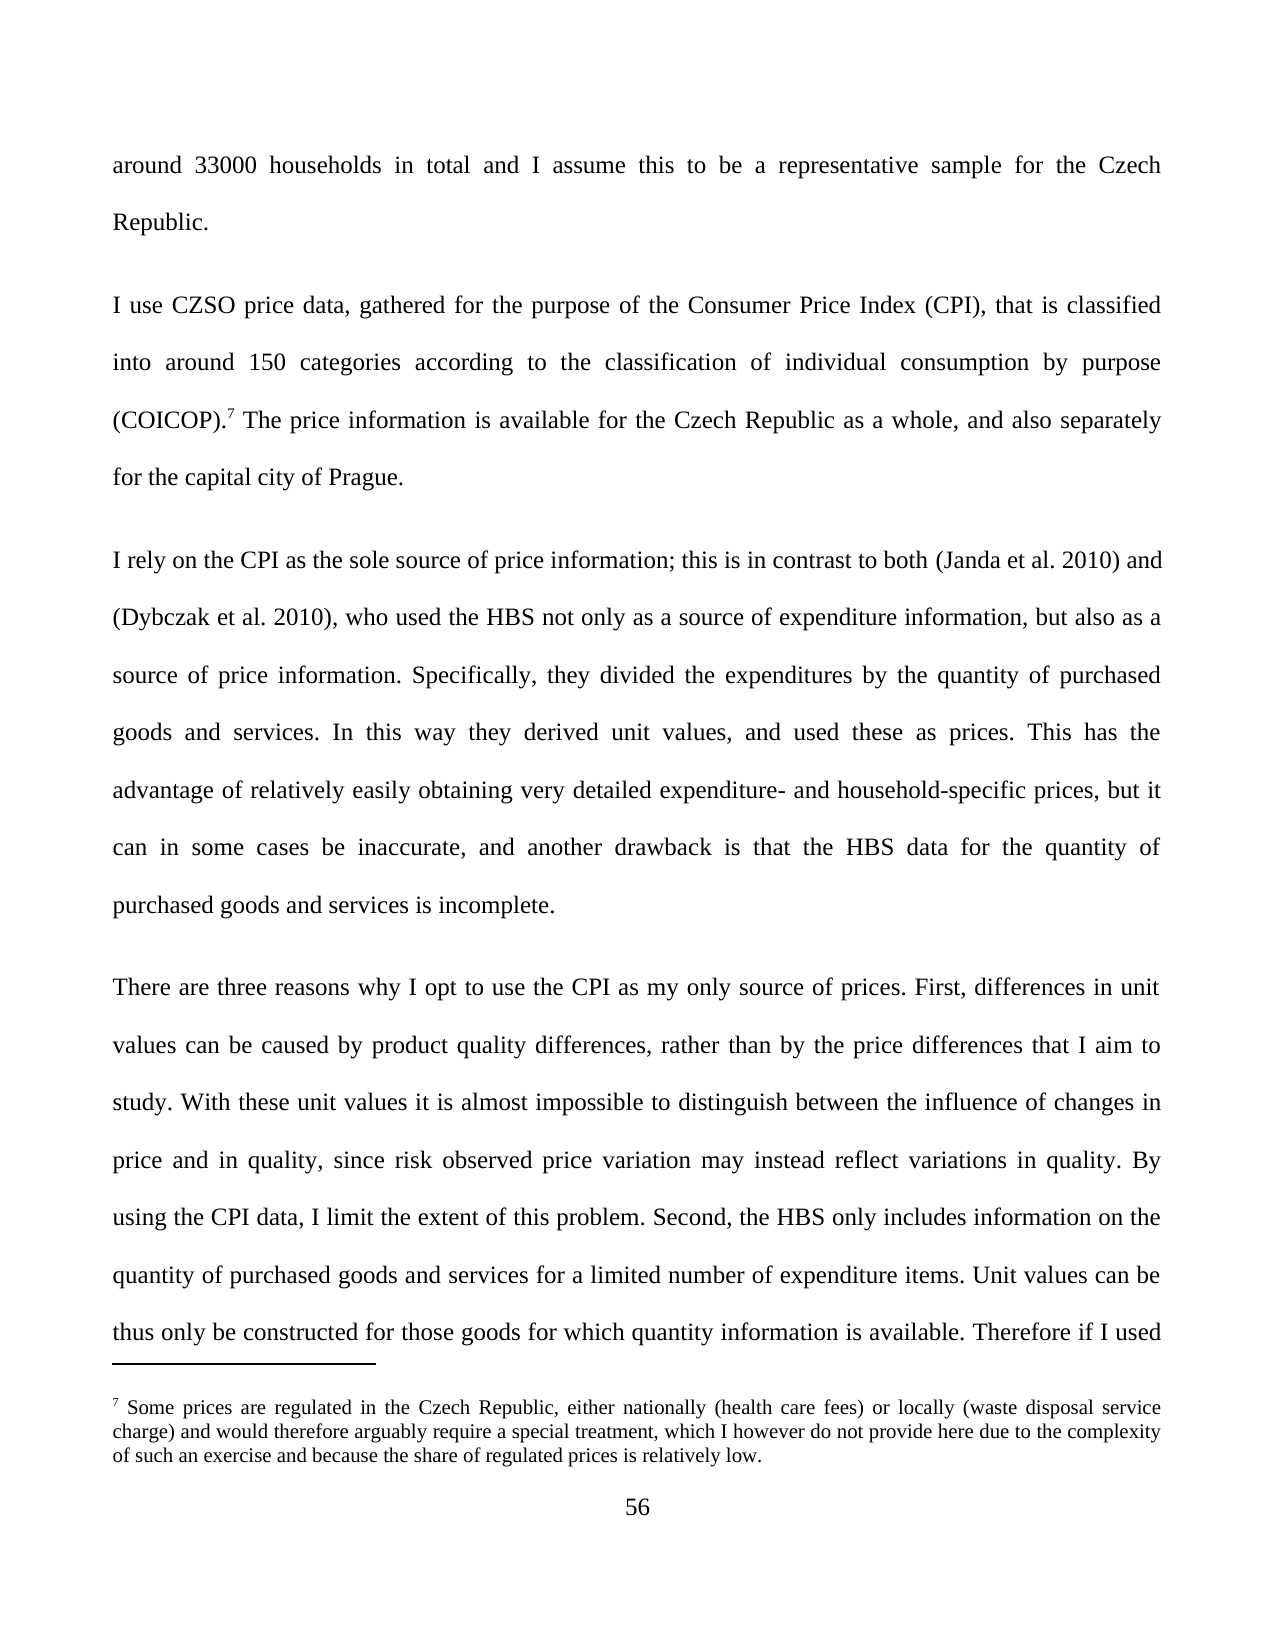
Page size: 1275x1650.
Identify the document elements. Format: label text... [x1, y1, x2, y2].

text I use CZSO price data, gathered for the purpose of the Consumer Price Index (CPI), that is classified into around 150 categories according to the classification of individual consumption by purpose (COICOP). The price information is available for the Czech Republic as a whole, and also separately for the capital city of Prague. [112, 290, 1162, 491]
text I rely on the CPI as the sole source of price information; this is in contrast to both (Janda et al. 2010) and (Dybczak et al. 2010), who used the HBS not only as a source of expenditure information, but also as a source of price information. Specifically, they divided the expenditures by the quantity of purchased goods and services. In this way they derived unit values, and used these as prices. This has the advantage of relatively easily obtaining very detailed expenditure- and household-specific prices, but it can in some cases be inaccurate, and another drawback is that the HBS data for the quantity of purchased goods and services is incomplete. [112, 545, 1162, 919]
text To estimate the QUAIDS model I employ the best available data for the Czech Republic in the form of two datasets from the Czech Statistical Office (CZSO). The Household Budget Survey (HBS) is a representative sample collected on a yearly basis of around 3000 Czech households. For each of them, the HBS contains information on how much they spend on various goods and services (around 250 expenditure items), who they are (around 60 demographic variables) and how they earn their income (around 30 income items). The HBS has been applied to the estimation of demand systems by both (Janda et al. 2010) and (Dybczak et al. 2010) and it was also used by (Crawford et al. 2004). In terms of the years, there is a trade-off between the amount of data and its quality and consistency; I solve this by using 11 years. I employ data for the period between 2001 and 2011 and therefore I have data from around 33000 households in total and I assume this to be a representative sample for the Czech Republic. [112, 150, 1162, 236]
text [112, 972, 1162, 1346]
